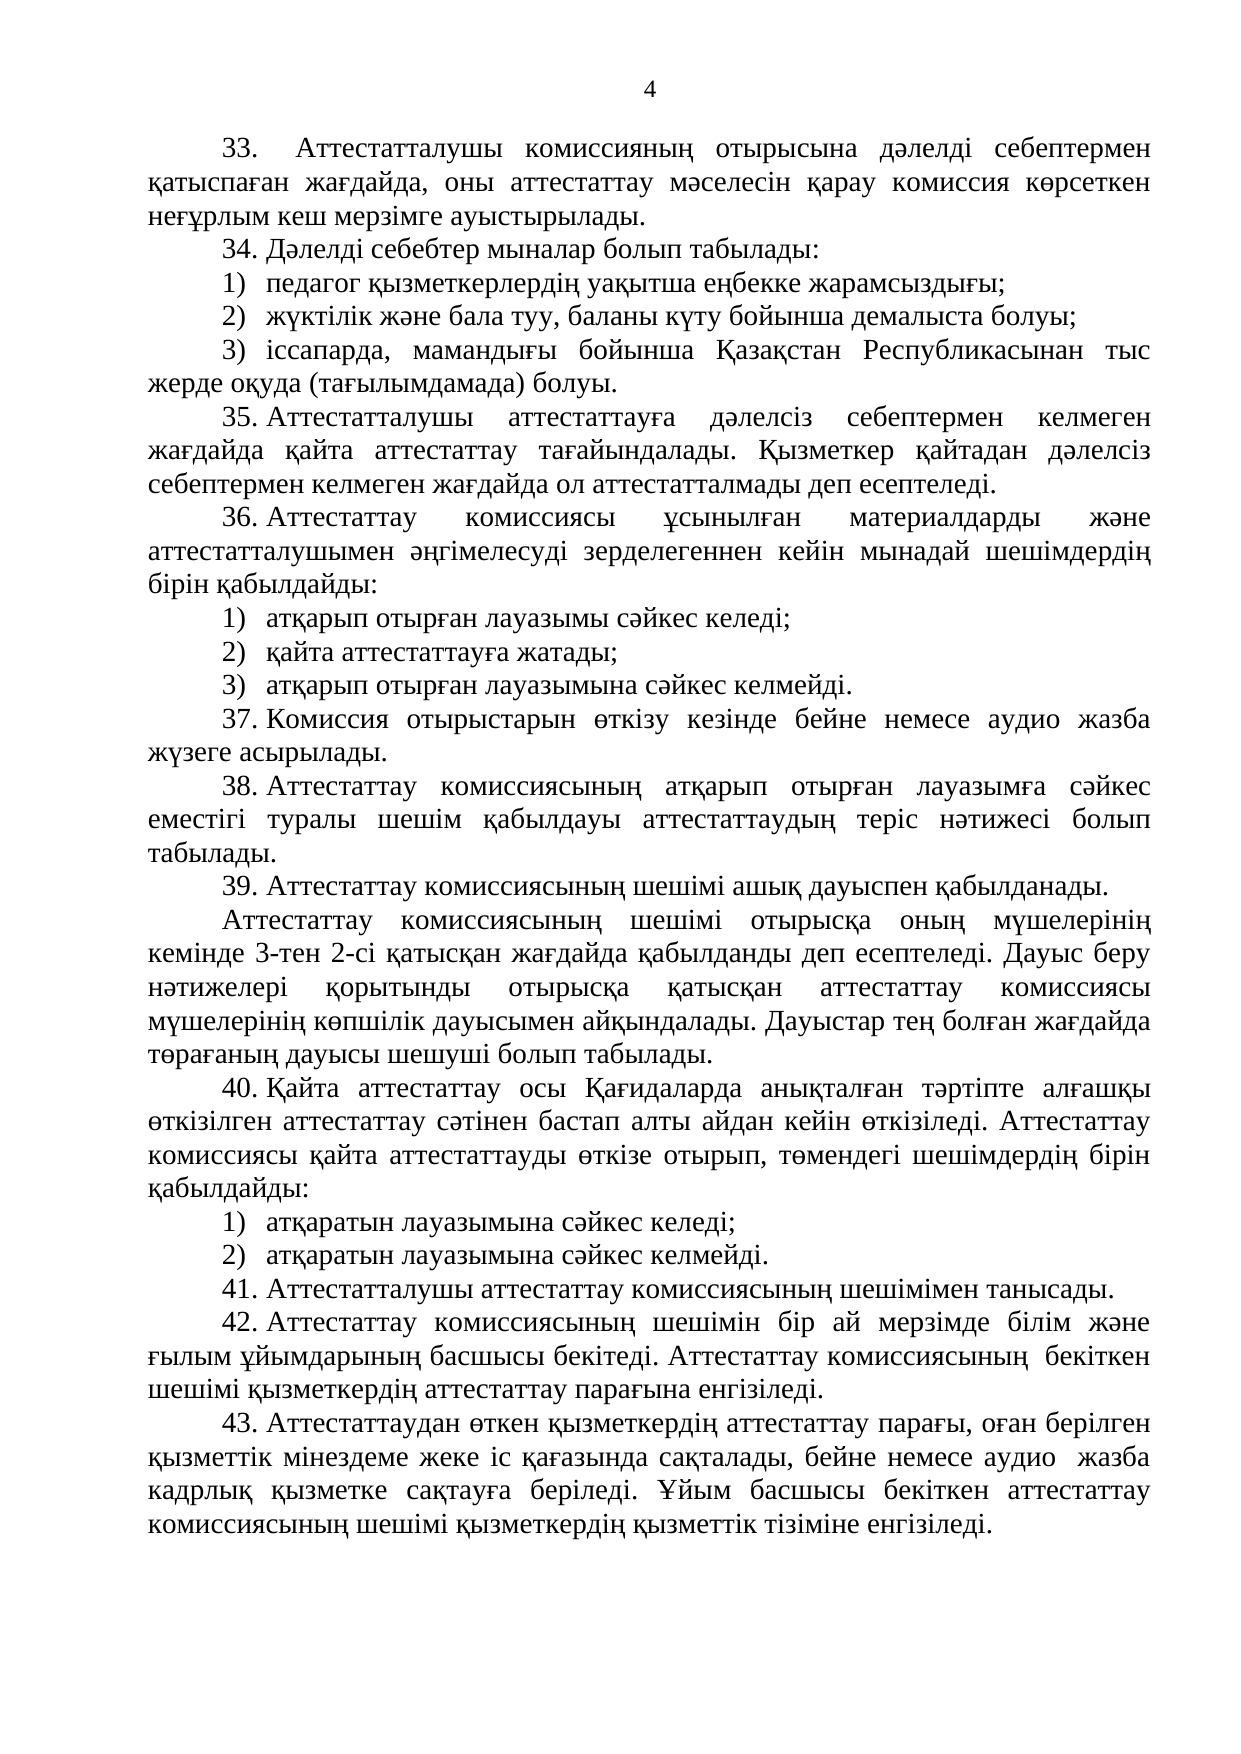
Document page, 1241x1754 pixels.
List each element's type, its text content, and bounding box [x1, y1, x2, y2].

list Аттестатталушы комиссияның отырысына дәлелді себептермен қатыспаған жағдайда, оны аттестаттау мәселесін қарау комиссия көрсеткен неғұрлым кеш мерзімге ауыстырылады. [148, 131, 1152, 231]
list жүктілік және бала туу, баланы күту бойынша демалыста болуы; [148, 298, 1152, 332]
list атқаратын лауазымына сәйкес келмейді. [148, 1237, 1152, 1271]
list Комиссия отырыстарын өткізу кезінде бейне немесе аудио жазба жүзеге асырылады. [148, 701, 1152, 768]
list Аттестаттаудан өткен қызметкердің аттестаттау парағы, оған берілген қызметтік мінездеме жеке іс қағазында сақталады, бейне немесе аудио жазба кадрлық қызметке сақтауға беріледі. Ұйым басшысы бекіткен аттестаттау комиссиясының шешімі қызметкердің қызметтік тізіміне енгізіледі. [148, 1405, 1152, 1539]
list атқарып отырған лауазымы сәйкес келеді; [148, 600, 1152, 634]
list атқаратын лауазымына сәйкес келеді; [148, 1204, 1152, 1237]
list Дәлелді себебтер мыналар болып табылады: [148, 231, 1152, 265]
list қайта аттестаттауға жатады; [148, 634, 1152, 667]
text Аттестаттау комиссиясының шешімі отырысқа оның мүшелерінің кемінде 3-тен 2-сі қатысқан жағдайда қабылданды деп есептеледі. Дауыс беру нәтижелері қорытынды отырысқа қатысқан аттестаттау комиссиясы мүшелерінің көпшілік дауысымен айқындалады. Дауыстар тең болған жағдайда төрағаның дауысы шешуші болып табылады. [148, 902, 1152, 1070]
list атқарып отырған лауазымына сәйкес келмейді. [148, 667, 1152, 701]
list Қайта аттестаттау осы Қағидаларда анықталған тәртіпте алғашқы өткізілген аттестаттау сәтінен бастап алты айдан кейін өткізіледі. Аттестаттау комиссиясы қайта аттестаттауды өткізе отырып, төмендегі шешімдердің бірін қабылдайды: [148, 1070, 1152, 1204]
list Аттестатталушы аттестаттауға дәлелсiз себептермен келмеген жағдайда қайта аттестаттау тағайындалады. Қызметкер қайтадан дәлелсiз себептермен келмеген жағдайда ол аттестатталмады деп есептеледi. [148, 399, 1152, 499]
list педагог қызметкерлердің уақытша еңбекке жарамсыздығы; [148, 265, 1152, 298]
list іссапарда, мамандығы бойынша Қазақстан Республикасынан тыс жерде оқуда (тағылымдамада) болуы. [148, 332, 1152, 399]
list Аттестаттау комиссиясының атқарып отырған лауазымға сәйкес еместігі туралы шешім қабылдауы аттестаттаудың теріс нәтижесі болып табылады. [148, 768, 1152, 868]
list Аттестатталушы аттестаттау комиссиясының шешімімен танысады. [148, 1271, 1152, 1304]
list Аттестаттау комиссиясының шешімін бір ай мерзімде білім және ғылым ұйымдарының басшысы бекітеді. Аттестаттау комиссиясының бекіткен шешімі қызметкердің аттестаттау парағына енгізіледі. [148, 1304, 1152, 1405]
list Аттестаттау комиссиясы ұсынылған материалдарды және аттестатталушымен әңгімелесуді зерделегеннен кейін мынадай шешімдердің бірін қабылдайды: [148, 499, 1152, 600]
list Аттестаттау комиссиясының шешімі ашық дауыспен қабылданады. [148, 868, 1152, 902]
